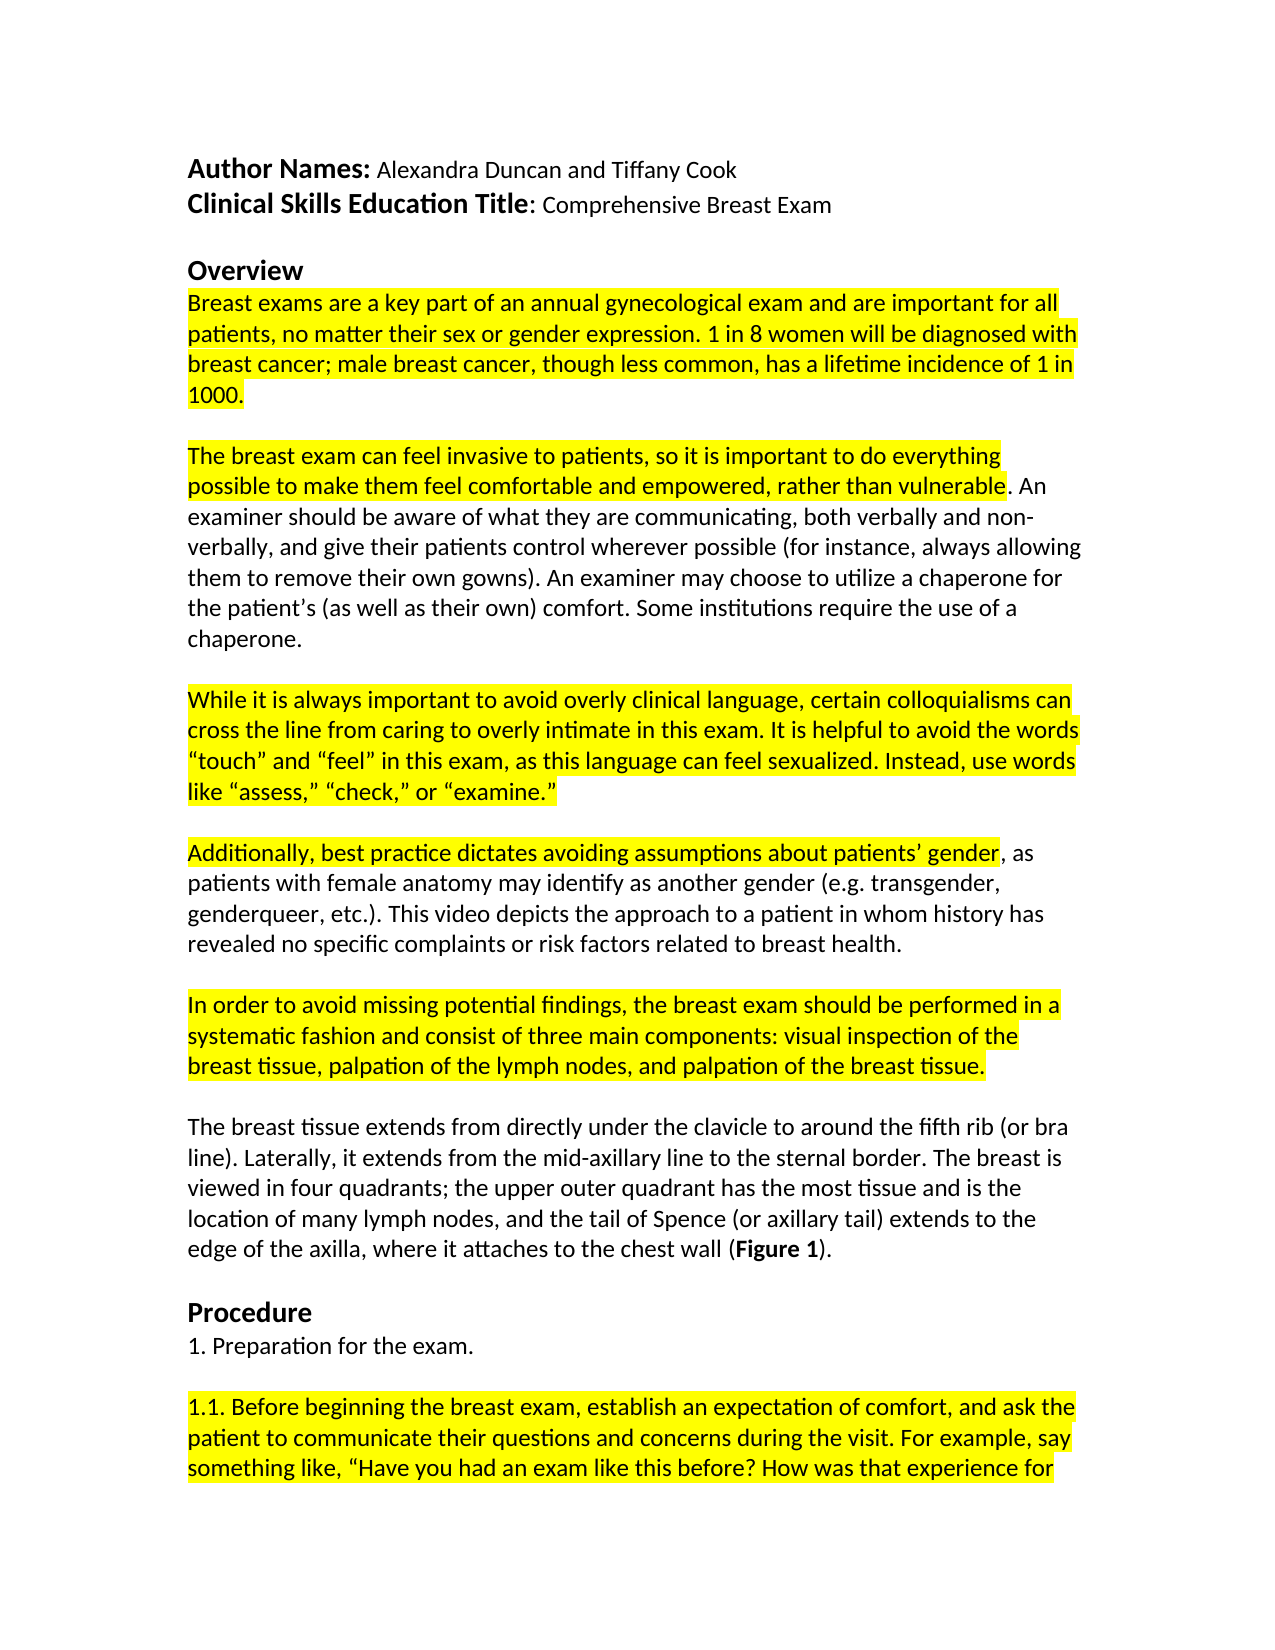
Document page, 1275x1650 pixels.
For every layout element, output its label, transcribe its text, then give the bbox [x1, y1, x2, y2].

text The breast exam can feel invasive to patients, so it is important to do everything possible to make them feel comfortable and empowered, rather than vulnerable. An examiner should be aware of what they are communicating, both verbally and non-verbally, and give their patients control wherever possible (for instance, always allowing them to remove their own gowns). An examiner may choose to utilize a chaperone for the patient’s (as well as their own) comfort. Some institutions require the use of a chaperone. [187, 440, 1087, 654]
text Author Names: Alexandra Duncan and Tiffany Cook [187, 150, 1087, 186]
text Procedure [187, 1294, 1087, 1330]
text Breast exams are a key part of an annual gynecological exam and are important for all patients, no matter their sex or gender expression. 1 in 8 women will be diagnosed with breast cancer; male breast cancer, though less common, has a lifetime incidence of 1 in 1000. [187, 287, 1087, 409]
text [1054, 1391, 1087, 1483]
text Additionally, best practice dictates avoiding assumptions about patients’ gender, as patients with female anatomy may identify as another gender (e.g. transgender, genderqueer, etc.). This video depicts the approach to a patient in whom history has revealed no specific complaints or risk factors related to breast health. [187, 837, 1087, 959]
text Overview [187, 252, 1087, 287]
text 1. Preparation for the exam. [187, 1330, 1087, 1361]
text The breast tissue extends from directly under the clavicle to around the fifth rib (or bra line). Laterally, it extends from the mid-axillary line to the sternal border. The breast is viewed in four quadrants; the upper outer quadrant has the most tissue and is the location of many lymph nodes, and the tail of Spence (or axillary tail) extends to the edge of the axilla, where it attaches to the chest wall (Figure 1). [187, 1111, 1087, 1264]
text While it is always important to avoid overly clinical language, certain colloquialisms can cross the line from caring to overly intimate in this exam. It is helpful to avoid the words “touch” and “feel” in this exam, as this language can feel sexualized. Instead, use words like “assess,” “check,” or “examine.” [557, 684, 1087, 806]
text Clinical Skills Education Title: Comprehensive Breast Exam [187, 186, 1087, 221]
